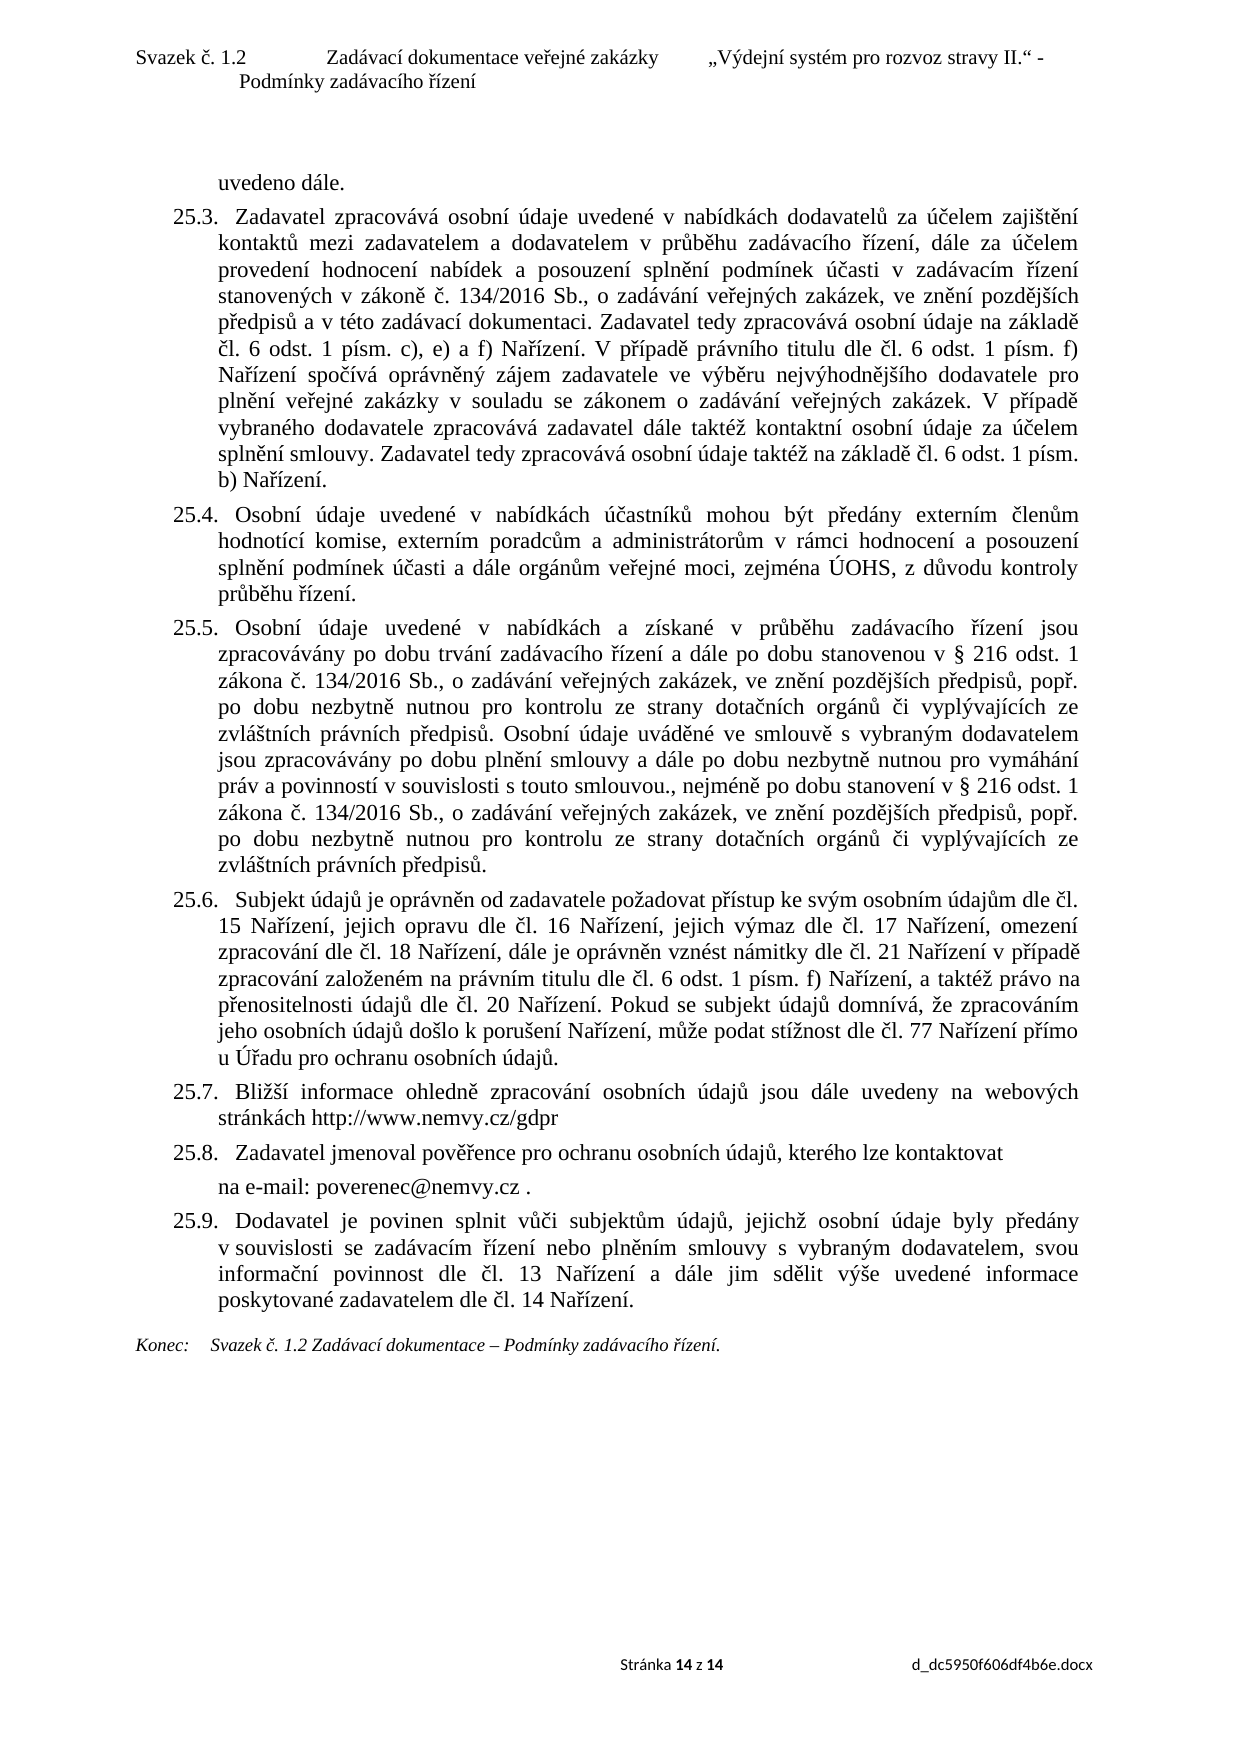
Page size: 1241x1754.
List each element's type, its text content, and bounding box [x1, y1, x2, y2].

list Osobní údaje uvedené v nabídkách účastníků mohou být předány externím členům hodnotící komise, externím poradcům a administrátorům v rámci hodnocení a posouzení splnění podmínek účasti a dále orgánům veřejné moci, zejména ÚOHS, z důvodu kontroly průběhu řízení. [173, 501, 1080, 606]
list Zadavatel zpracovává osobní údaje uvedené v nabídkách dodavatelů za účelem zajištění kontaktů mezi zadavatelem a dodavatelem v průběhu zadávacího řízení, dále za účelem provedení hodnocení nabídek a posouzení splnění podmínek účasti v zadávacím řízení stanovených v zákoně č. 134/2016 Sb., o zadávání veřejných zakázek, ve znění pozdějších předpisů a v této zadávací dokumentaci. Zadavatel tedy zpracovává osobní údaje na základě čl. 6 odst. 1 písm. c), e) a f) Nařízení. V případě právního titulu dle čl. 6 odst. 1 písm. f) Nařízení spočívá oprávněný zájem zadavatele ve výběru nejvýhodnějšího dodavatele pro plnění veřejné zakázky v souladu se zákonem o zadávání veřejných zakázek. V případě vybraného dodavatele zpracovává zadavatel dále taktéž kontaktní osobní údaje za účelem splnění smlouvy. Zadavatel tedy zpracovává osobní údaje taktéž na základě čl. 6 odst. 1 písm. b) Nařízení. [173, 203, 1080, 493]
text na e-mail: poverenec@nemvy.cz . [218, 1173, 1080, 1199]
list Osobní údaje uvedené v nabídkách a získané v průběhu zadávacího řízení jsou zpracovávány po dobu trvání zadávacího řízení a dále po dobu stanovenou v § 216 odst. 1 zákona č. 134/2016 Sb., o zadávání veřejných zakázek, ve znění pozdějších předpisů, popř. po dobu nezbytně nutnou pro kontrolu ze strany dotačních orgánů či vyplývajících ze zvláštních právních předpisů. Osobní údaje uváděné ve smlouvě s vybraným dodavatelem jsou zpracovávány po dobu plnění smlouvy a dále po dobu nezbytně nutnou pro vymáhání práv a povinností v souvislosti s touto smlouvou., nejméně po dobu stanovení v § 216 odst. 1 zákona č. 134/2016 Sb., o zadávání veřejných zakázek, ve znění pozdějších předpisů, popř. po dobu nezbytně nutnou pro kontrolu ze strany dotačních orgánů či vyplývajících ze zvláštních právních předpisů. [173, 614, 1080, 878]
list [173, 169, 1080, 195]
list Zadavatel jmenoval pověřence pro ochranu osobních údajů, kterého lze kontaktovat [173, 1139, 1080, 1165]
list Subjekt údajů je oprávněn od zadavatele požadovat přístup ke svým osobním údajům dle čl. 15 Nařízení, jejich opravu dle čl. 16 Nařízení, jejich výmaz dle čl. 17 Nařízení, omezení zpracování dle čl. 18 Nařízení, dále je oprávněn vznést námitky dle čl. 21 Nařízení v případě zpracování založeném na právním titulu dle čl. 6 odst. 1 písm. f) Nařízení, a taktéž právo na přenositelnosti údajů dle čl. 20 Nařízení. Pokud se subjekt údajů domnívá, že zpracováním jeho osobních údajů došlo k porušení Nařízení, může podat stížnost dle čl. 77 Nařízení přímo u Úřadu pro ochranu osobních údajů. [173, 886, 1080, 1070]
list Dodavatel je povinen splnit vůči subjektům údajů, jejichž osobní údaje byly předány v souvislosti se zadávacím řízení nebo plněním smlouvy s vybraným dodavatelem, svou informační povinnost dle čl. 13 Nařízení a dále jim sdělit výše uvedené informace poskytované zadavatelem dle čl. 14 Nařízení. [173, 1207, 1080, 1313]
text Konec: Svazek č. 1.2 Zadávací dokumentace – Podmínky zadávacího řízení. [135, 1334, 1105, 1356]
list Bližší informace ohledně zpracování osobních údajů jsou dále uvedeny na webových stránkách http://www.nemvy.cz/gdpr [173, 1078, 1080, 1131]
